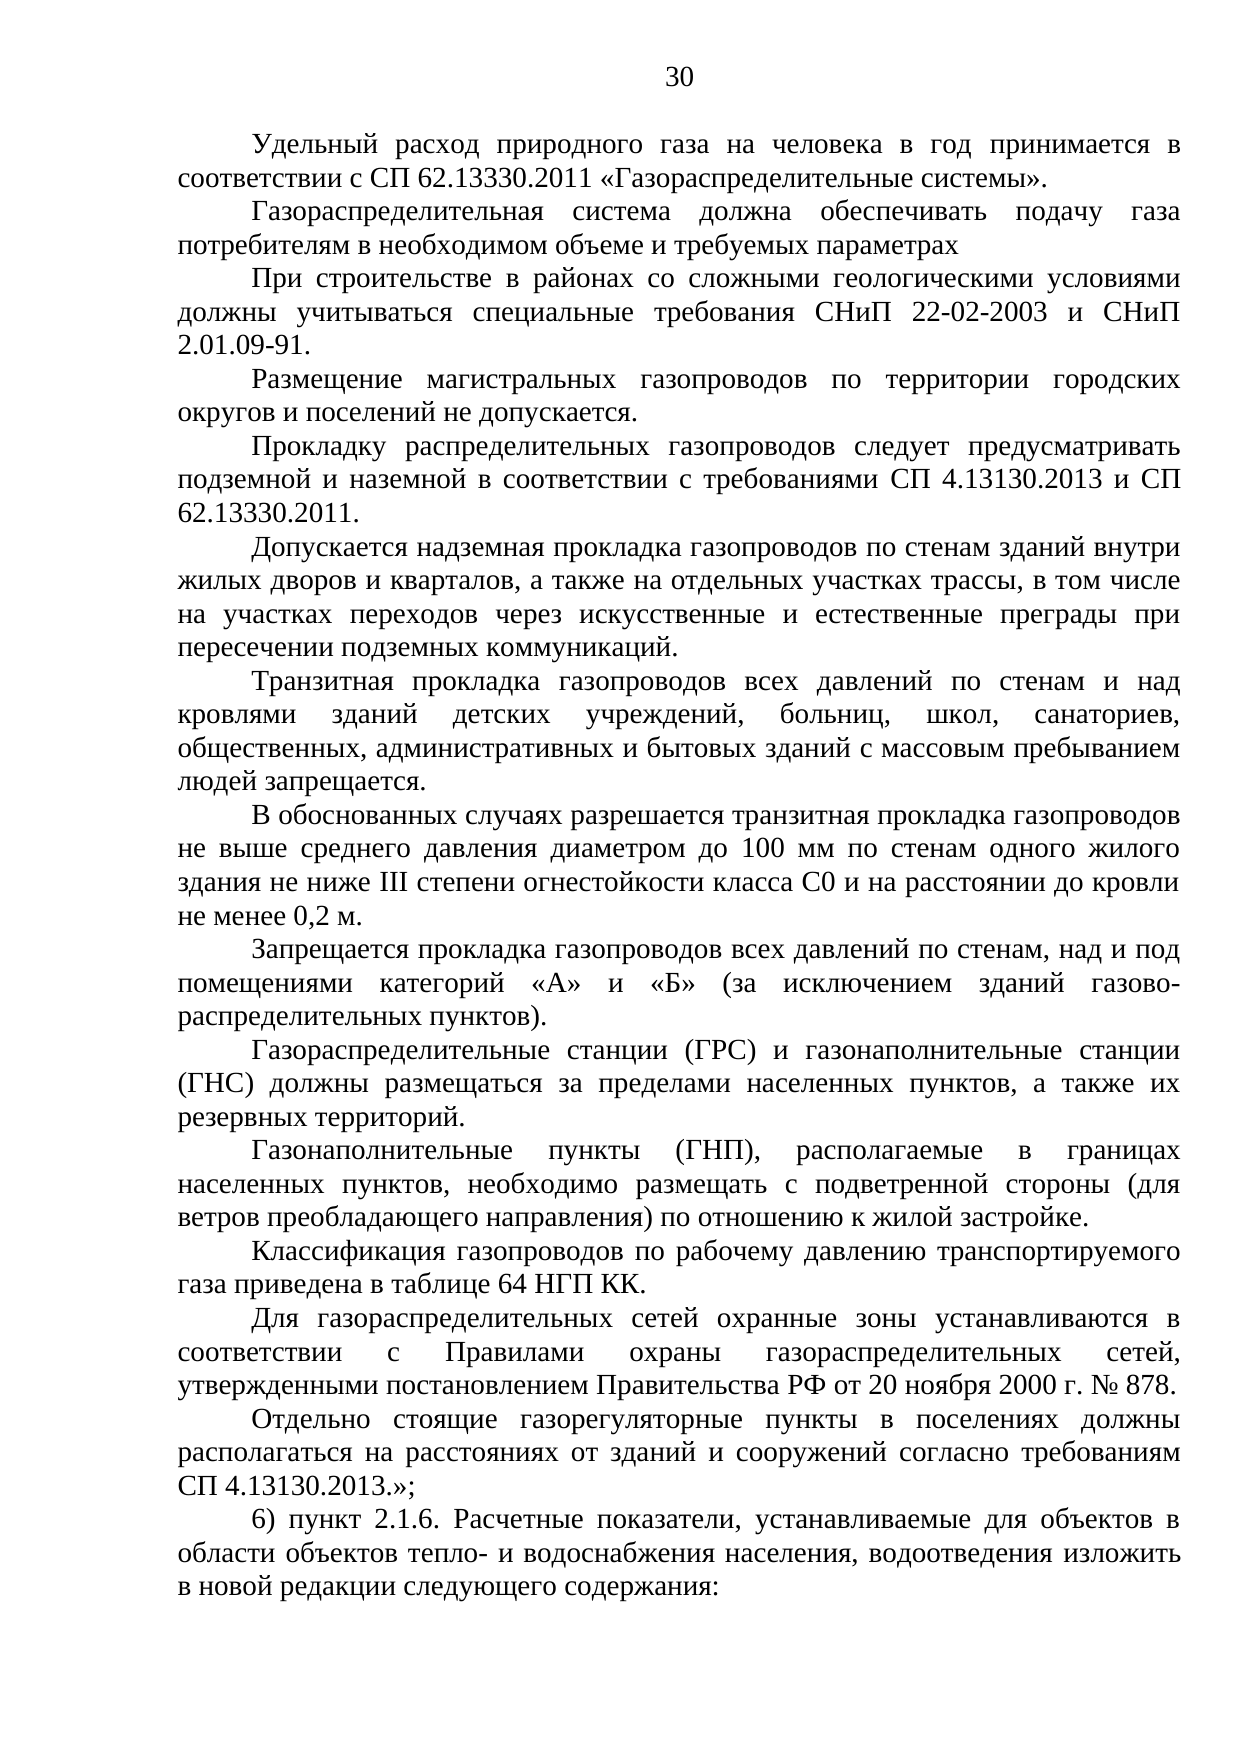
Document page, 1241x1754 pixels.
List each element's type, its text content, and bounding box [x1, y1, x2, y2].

text Газораспределительные станции (ГРС) и газонаполнительные станции (ГНС) должны размещаться за пределами населенных пунктов, а также их резервных территорий. [177, 1032, 1181, 1132]
text Для газораспределительных сетей охранные зоны устанавливаются в соответствии с Правилами охраны газораспределительных сетей, утвержденными постановлением Правительства РФ от 20 ноября 2000 г. № 878. [177, 1300, 1181, 1401]
text Отдельно стоящие газорегуляторные пункты в поселениях должны располагаться на расстояниях от зданий и сооружений согласно требованиям СП 4.13130.2013.»; [177, 1401, 1181, 1501]
text Допускается надземная прокладка газопроводов по стенам зданий внутри жилых дворов и кварталов, а также на отдельных участках трассы, в том числе на участках переходов через искусственные и естественные преграды при пересечении подземных коммуникаций. [177, 529, 1181, 663]
text При строительстве в районах со сложными геологическими условиями должны учитываться специальные требования СНиП 22-02-2003 и СНиП 2.01.09-91. [177, 260, 1181, 361]
text Запрещается прокладка газопроводов всех давлений по стенам, над и под помещениями категорий «А» и «Б» (за исключением зданий газово-распределительных пунктов). [177, 931, 1181, 1032]
text Прокладку распределительных газопроводов следует предусматривать подземной и наземной в соответствии с требованиями СП 4.13130.2013 и СП 62.13330.2011. [177, 428, 1181, 529]
text Классификация газопроводов по рабочему давлению транспортируемого газа приведена в таблице 64 НГП КК. [177, 1233, 1181, 1300]
text Размещение магистральных газопроводов по территории городских округов и поселений не допускается. [177, 361, 1181, 428]
text В обоснованных случаях разрешается транзитная прокладка газопроводов не выше среднего давления диаметром до 100 мм по стенам одного жилого здания не ниже III степени огнестойкости класса С0 и на расстоянии до кровли не менее 0,2 м. [177, 797, 1181, 931]
text Газонаполнительные пункты (ГНП), располагаемые в границах населенных пунктов, необходимо размещать с подветренной стороны (для ветров преобладающего направления) по отношению к жилой застройке. [177, 1132, 1181, 1233]
text Газораспределительная система должна обеспечивать подачу газа потребителям в необходимом объеме и требуемых параметрах [177, 193, 1181, 260]
text Удельный расход природного газа на человека в год принимается в соответствии с СП 62.13330.2011 «Газораспределительные системы». [177, 126, 1181, 193]
text Транзитная прокладка газопроводов всех давлений по стенам и над кровлями зданий детских учреждений, больниц, школ, санаториев, общественных, административных и бытовых зданий с массовым пребыванием людей запрещается. [177, 663, 1181, 797]
text 6) пункт 2.1.6. Расчетные показатели, устанавливаемые для объектов в области объектов тепло- и водоснабжения населения, водоотведения изложить в новой редакции следующего содержания: [177, 1501, 1181, 1602]
